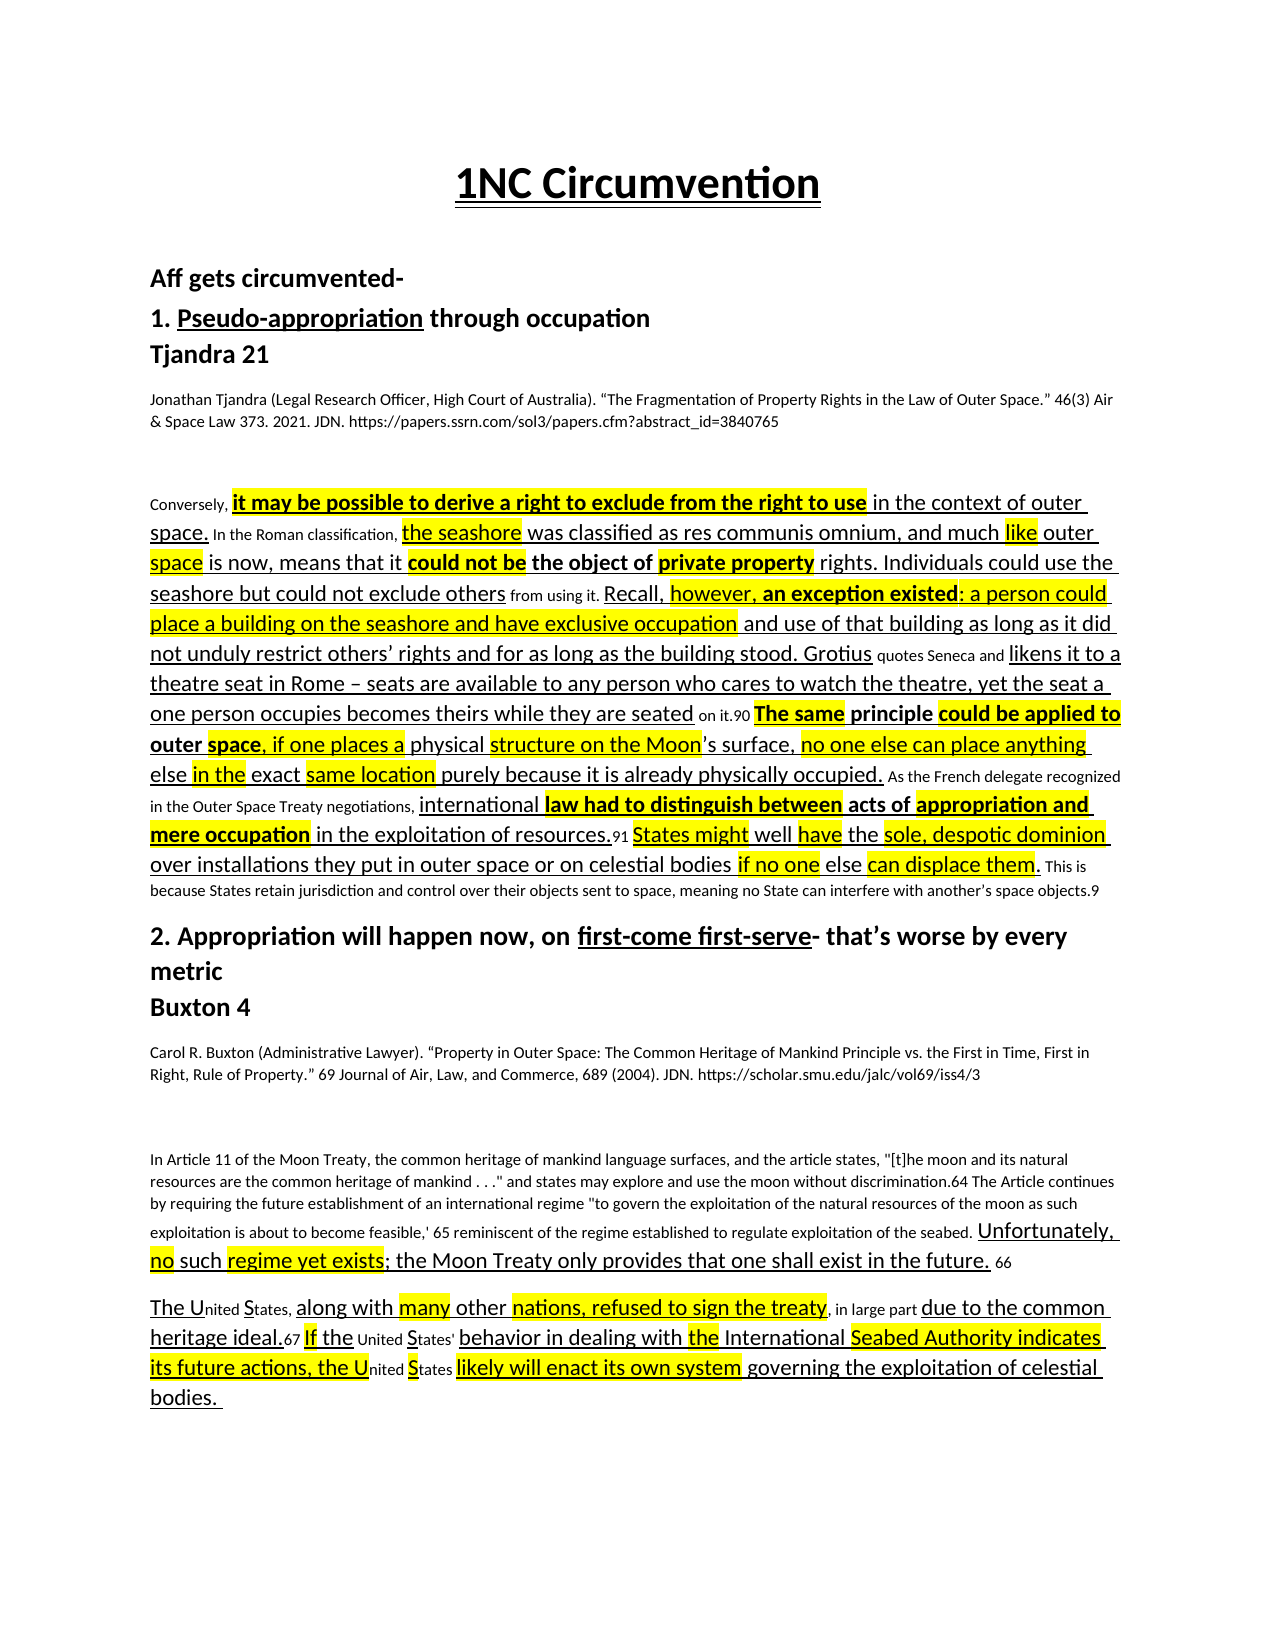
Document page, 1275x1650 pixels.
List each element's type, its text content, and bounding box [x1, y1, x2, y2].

text In Article 11 of the Moon Treaty, the common heritage of mankind language surfaces, and the article states, "[t]he moon and its natural resources are the common heritage of mankind . . ." and states may explore and use the moon without discrimination.64 The Article continues by requiring the future establishment of an international regime "to govern the exploitation of the natural resources of the moon as such exploitation is about to become feasible,' 65 reminiscent of the regime established to regulate exploitation of the seabed. Unfortunately, no such regime yet exists; the Moon Treaty only provides that one shall exist in the future. 66 [150, 1149, 1125, 1274]
subtitle 1NC Circumvention [150, 154, 1125, 210]
subtitle 2. Appropriation will happen now, on first-come first-serve- that’s worse by every metric [150, 919, 1125, 987]
text Buxton 4 [150, 990, 1125, 1023]
text Carol R. Buxton (Administrative Lawyer). “Property in Outer Space: The Common Heritage of Mankind Principle vs. the First in Time, First in Right, Rule of Property.” 69 Journal of Air, Law, and Commerce, 689 (2004). JDN. https://scholar.smu.edu/jalc/vol69/iss4/3 [150, 1042, 1125, 1084]
text Tjandra 21 [150, 337, 1125, 370]
text The United States, along with many other nations, refused to sign the treaty, in large part due to the common heritage ideal.67 If the United States' behavior in dealing with the International Seabed Authority indicates its future actions, the United States likely will enact its own system governing the exploitation of celestial bodies. [150, 1293, 1125, 1411]
text Conversely, it may be possible to derive a right to exclude from the right to use in the context of outer space. In the Roman classification, the seashore was classified as res communis omnium, and much like outer space is now, means that it could not be the object of private property rights. Individuals could use the seashore but could not exclude others from using it. Recall, however, an exception existed: a person could place a building on the seashore and have exclusive occupation and use of that building as long as it did not unduly restrict others’ rights and for as long as the building stood. Grotius quotes Seneca and likens it to a theatre seat in Rome – seats are available to any person who cares to watch the theatre, yet the seat a one person occupies becomes theirs while they are seated on it.90 The same principle could be applied to outer space, if one places a physical structure on the Moon’s surface, no one else can place anything else in the exact same location purely because it is already physically occupied. As the French delegate recognized in the Outer Space Treaty negotiations, international law had to distinguish between acts of appropriation and mere occupation in the exploitation of resources.91 States might well have the sole, despotic dominion over installations they put in outer space or on celestial bodies if no one else can displace them. This is because States retain jurisdiction and control over their objects sent to space, meaning no State can interfere with another’s space objects.9 [150, 488, 1125, 900]
subtitle Aff gets circumvented- [150, 261, 1125, 294]
text Jonathan Tjandra (Legal Research Officer, High Court of Australia). “The Fragmentation of Property Rights in the Law of Outer Space.” 46(3) Air & Space Law 373. 2021. JDN. https://papers.ssrn.com/sol3/papers.cfm?abstract_id=3840765 [150, 389, 1125, 431]
subtitle 1. Pseudo-appropriation through occupation [150, 301, 1125, 334]
